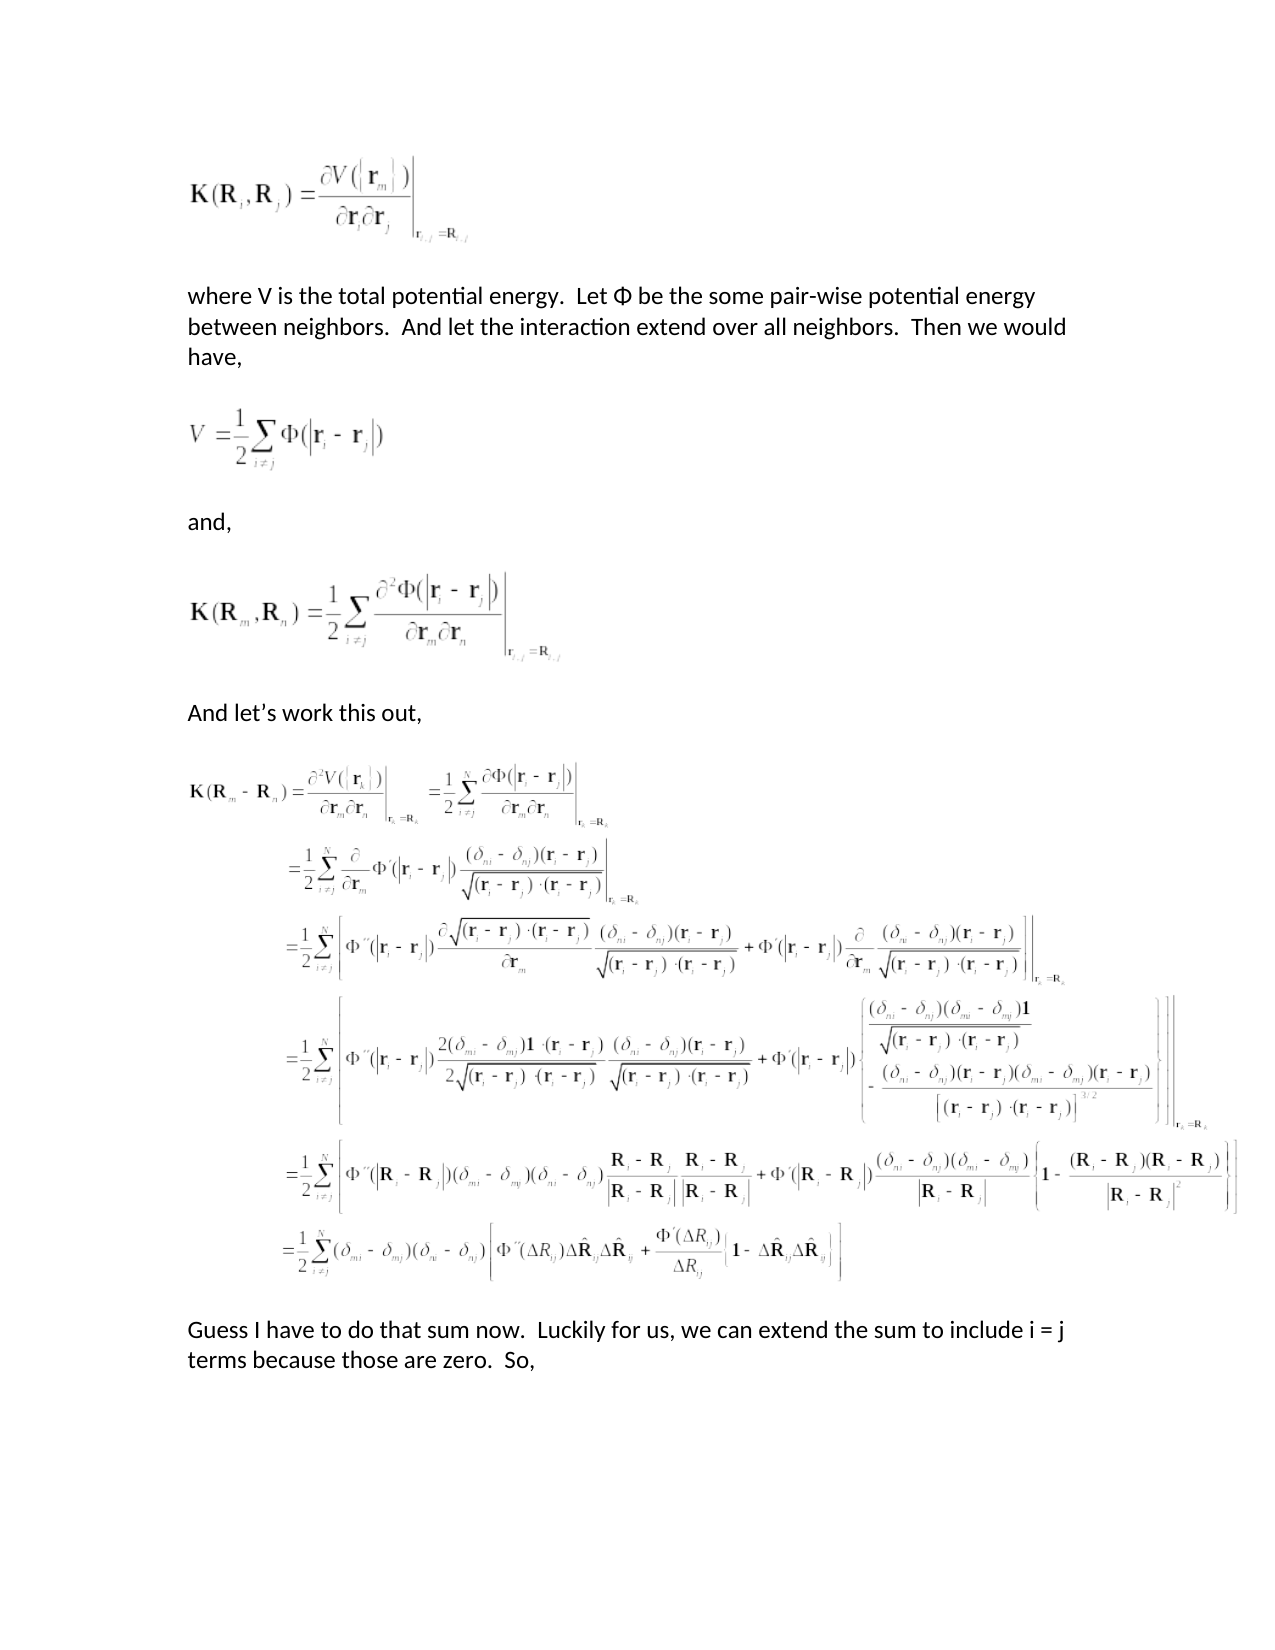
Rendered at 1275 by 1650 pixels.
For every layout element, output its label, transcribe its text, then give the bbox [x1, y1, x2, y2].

text And let’s work this out, [187, 697, 1087, 728]
text and, [187, 506, 1087, 536]
text where V is the total potential energy. Let Φ be the some pair-wise potential energy between neighbors. And let the interaction extend over all neighbors. Then we would have, [187, 281, 1087, 372]
text Guess I have to do that sum now. Luckily for us, we can extend the sum to include i = j terms because those are zero. So, [187, 1314, 1087, 1375]
